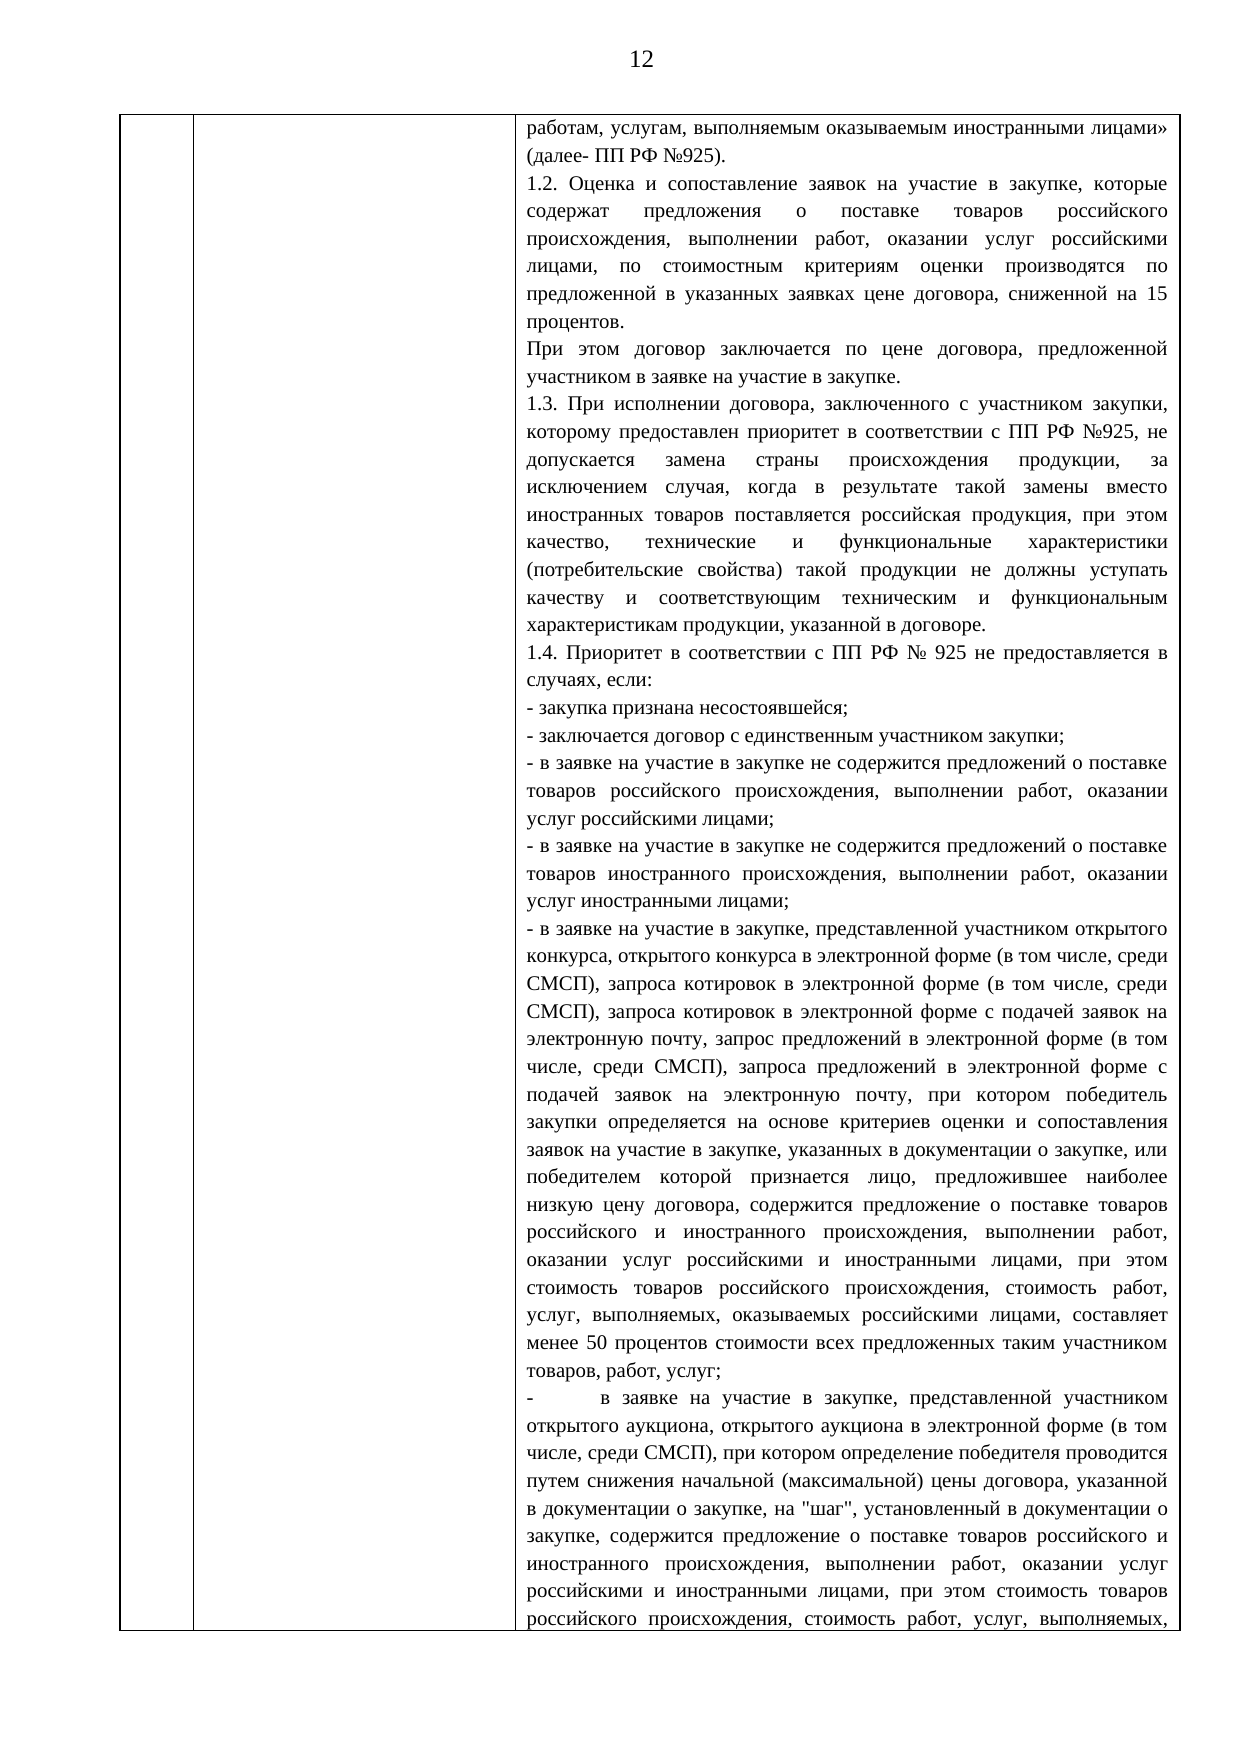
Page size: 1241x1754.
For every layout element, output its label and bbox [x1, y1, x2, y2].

table_cell [121, 115, 193, 1630]
table_cell [194, 115, 515, 1630]
table_cell [516, 115, 1179, 1630]
